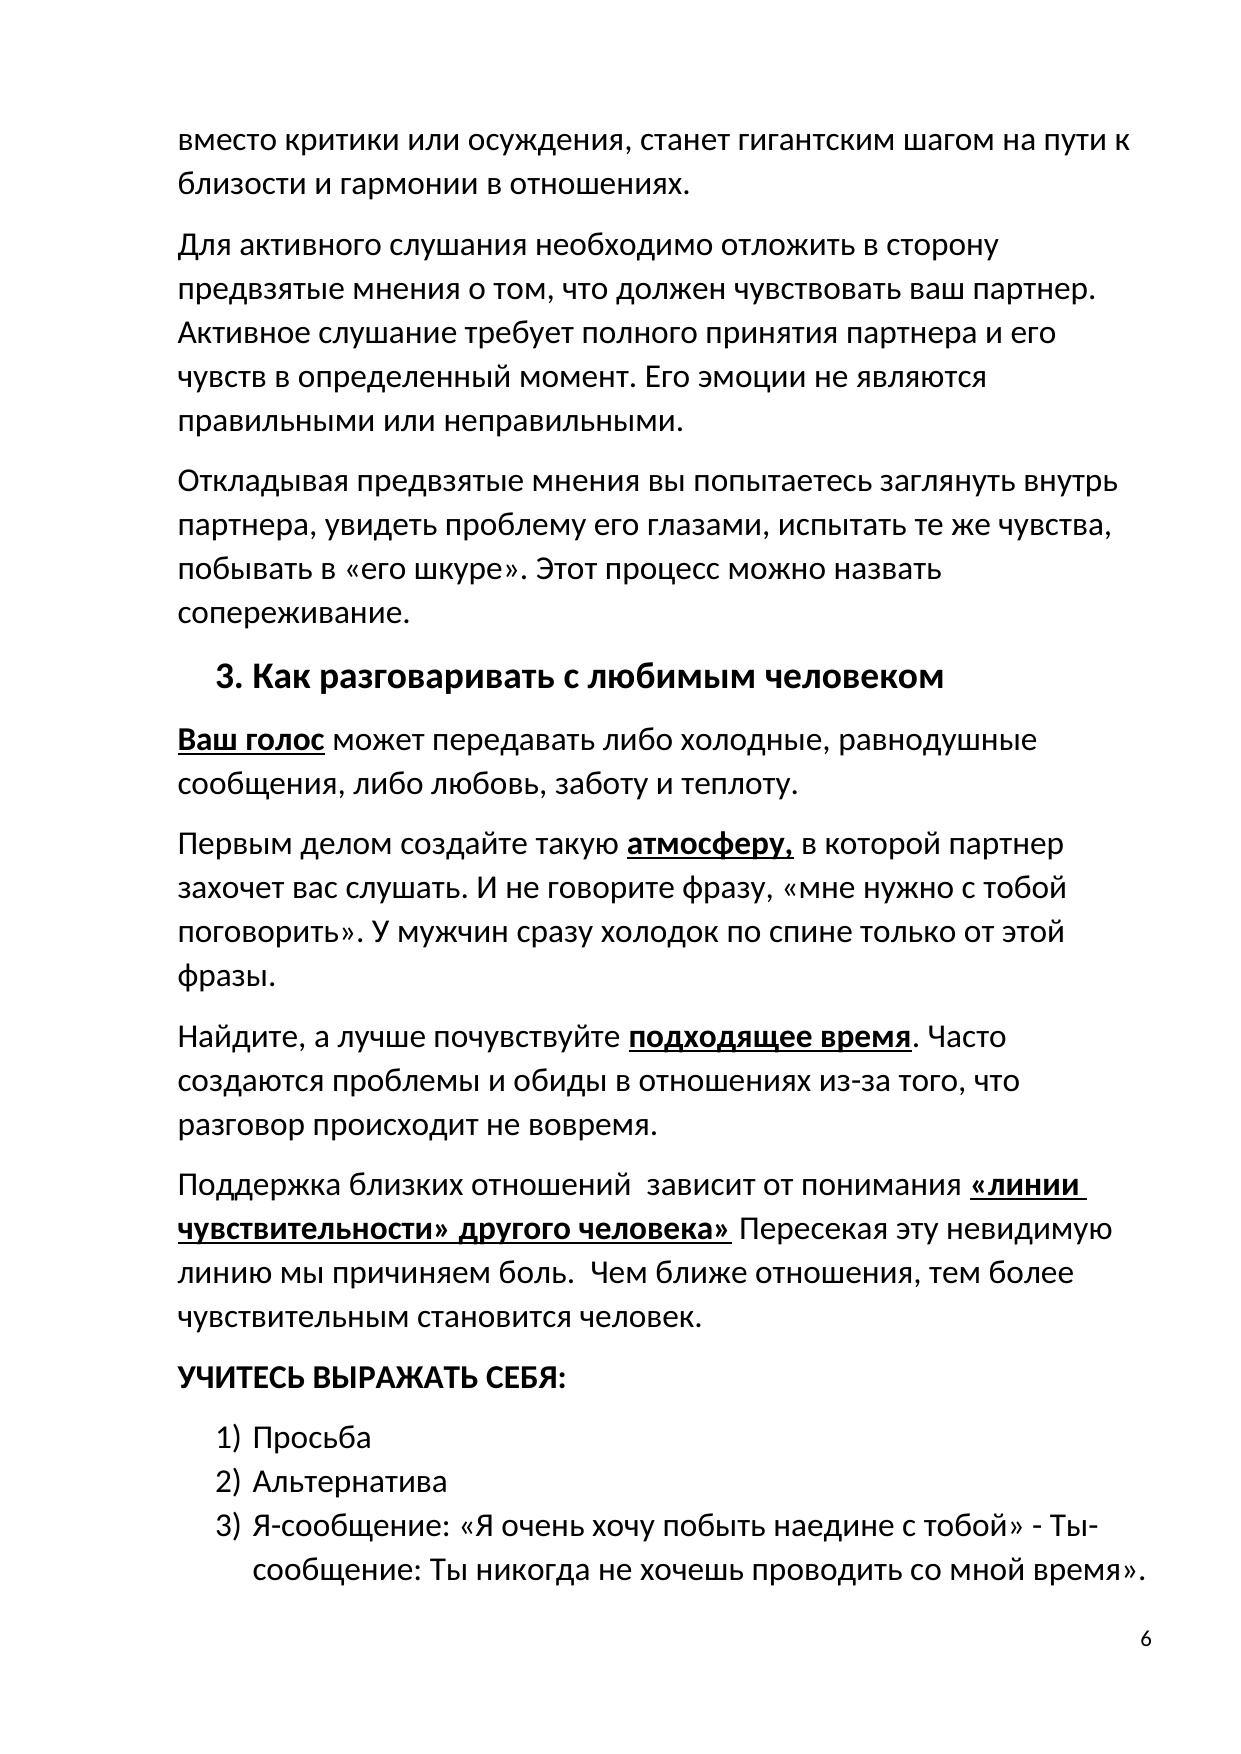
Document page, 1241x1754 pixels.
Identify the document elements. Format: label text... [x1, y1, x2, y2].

text Поддержка близких отношений зависит от понимания «линии чувствительности» другого человека» Пересекая эту невидимую линию мы причиняем боль. Чем ближе отношения, тем более чувствительным становится человек. [177, 1163, 1152, 1336]
text Ваш голос может передавать либо холодные, равнодушные сообщения, либо любовь, заботу и теплоту. [177, 718, 1152, 802]
text Первым делом создайте такую атмосферу, в которой партнер захочет вас слушать. И не говорите фразу, «мне нужно с тобой поговорить». У мужчин сразу холодок по спине только от этой фразы. [177, 822, 1152, 995]
list Просьба [215, 1417, 1152, 1457]
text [177, 118, 1152, 203]
text Откладывая предвзятые мнения вы попытаетесь заглянуть внутрь партнера, увидеть проблему его глазами, испытать те же чувства, побывать в «его шкуре». Этот процесс можно назвать сопереживание. [177, 459, 1152, 632]
list Я-сообщение: «Я очень хочу побыть наедине с тобой» - Ты-сообщение: Ты никогда не хочешь проводить со мной время». [215, 1504, 1152, 1589]
list Альтернатива [215, 1461, 1152, 1501]
text Для активного слушания необходимо отложить в сторону предвзятые мнения о том, что должен чувствовать ваш партнер. Активное слушание требует полного принятия партнера и его чувств в определенный момент. Его эмоции не являются правильными или неправильными. [177, 223, 1152, 439]
list Как разговаривать с любимым человеком [215, 652, 1152, 697]
text Найдите, а лучше почувствуйте подходящее время. Часто создаются проблемы и обиды в отношениях из-за того, что разговор происходит не вовремя. [177, 1015, 1152, 1143]
text УЧИТЕСЬ ВЫРАЖАТЬ СЕБЯ: [177, 1356, 1152, 1397]
